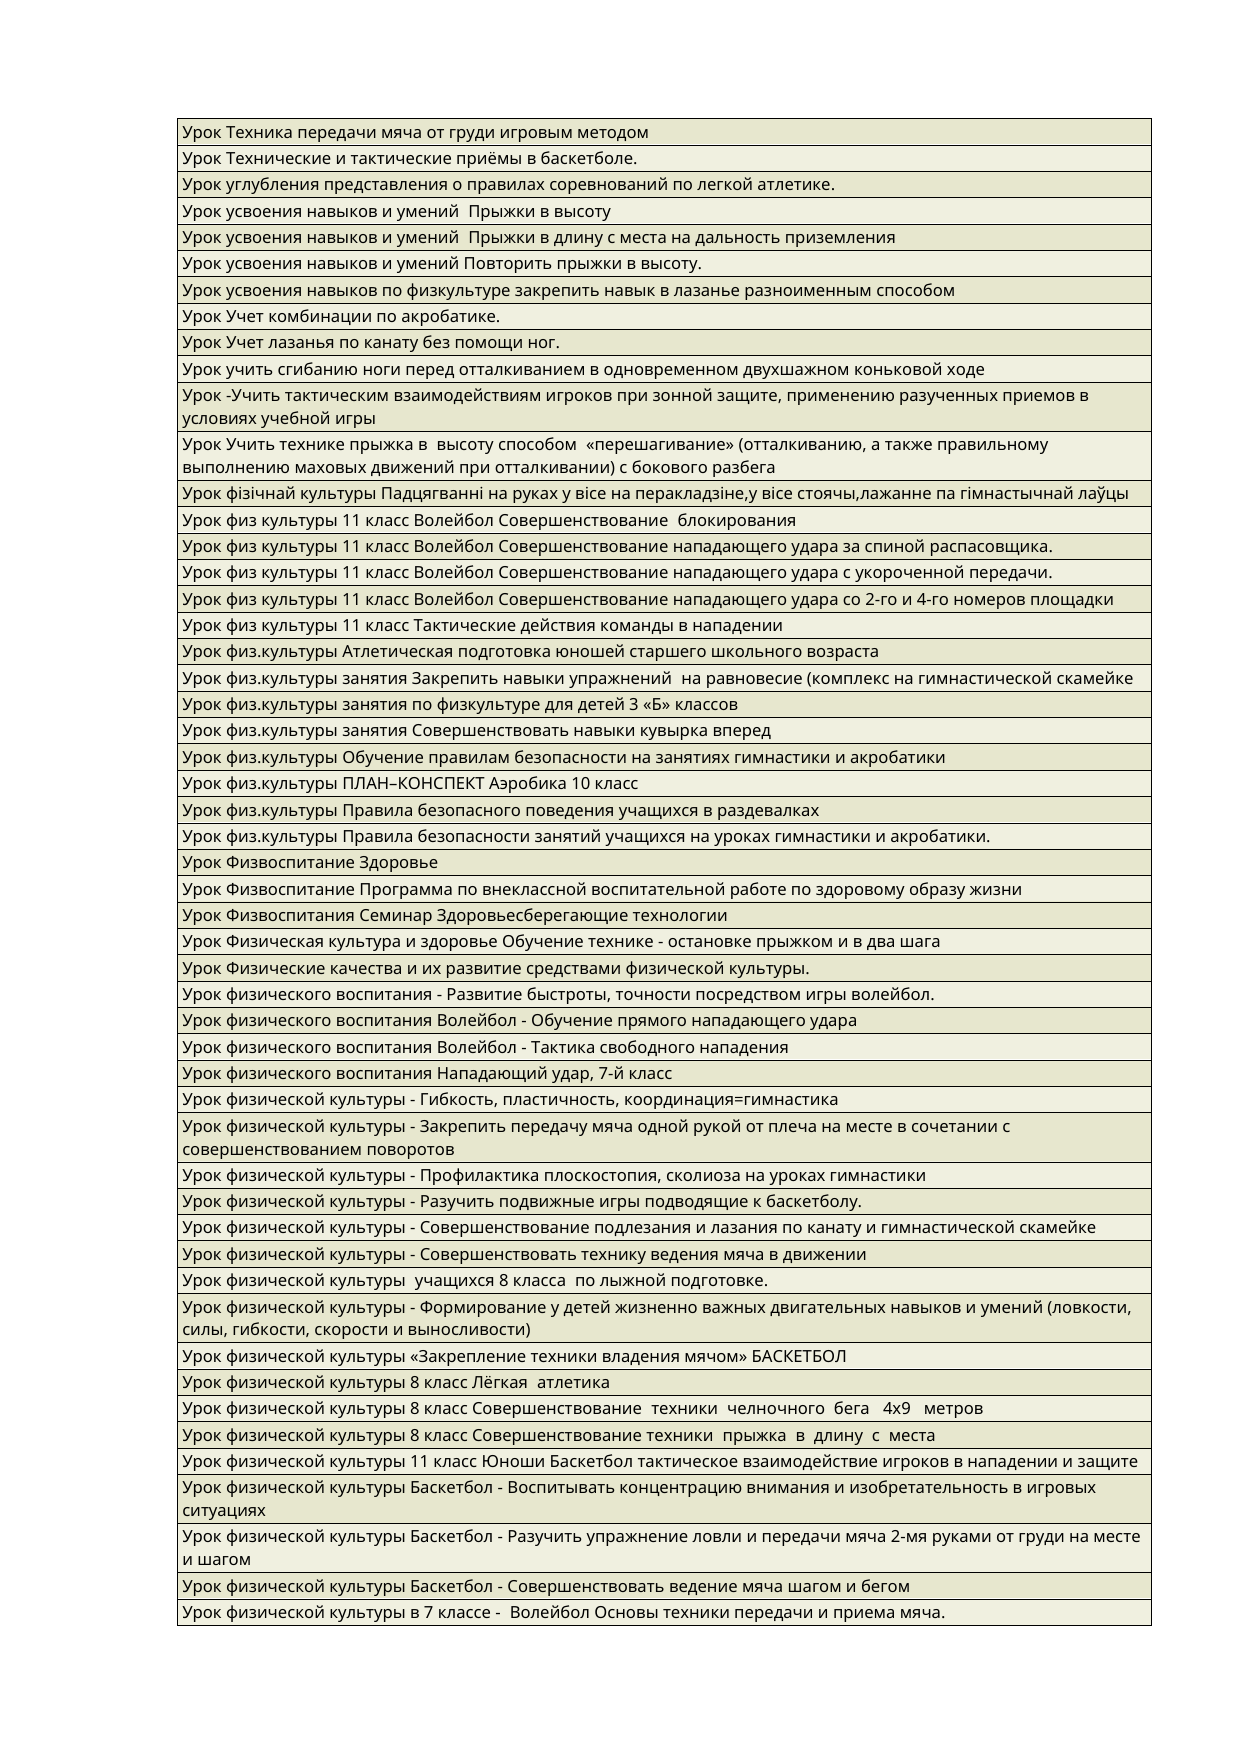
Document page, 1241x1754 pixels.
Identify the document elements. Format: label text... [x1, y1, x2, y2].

table_cell Урок физической культуры в 7 классе - Bолейбол Основы техники передачи и приема мяча. [178, 1600, 1151, 1625]
table_cell Урок физ культуры 11 класс Волейбол Совершенствование нападающего удара за спиной распасовщика. [178, 534, 1151, 559]
table_cell Урок усвоения навыков по физкультуре закрепить навык в лазанье разноименным способом [178, 277, 1151, 303]
table_cell Урок физ.культуры занятия по физкультуре для детей 3 «Б» классов [178, 692, 1151, 717]
table_cell Урок физ.культуры ПЛАН–КОНСПЕКТ Аэробика 10 класс [178, 771, 1151, 796]
table_cell Урок Физические качества и их развитие средствами физической культуры. [178, 955, 1151, 981]
table_cell Урок физического воспитания Волейбол - Обучение прямого нападающего удара [178, 1008, 1151, 1033]
table_cell Урок физ.культуры Атлетическая подготовка юношей старшего школьного возраста [178, 639, 1151, 664]
table_cell Урок Техника передачи мяча от груди игровым методом [178, 119, 1151, 144]
table_cell Урок физической культуры - Гибкость, пластичность, координация=гимнастика [178, 1087, 1151, 1112]
table_cell Урок физ.культуры Правила безопасного поведения учащихся в раздевалках [178, 797, 1151, 822]
table_cell Урок физ культуры 11 класс Волейбол Совершенствование нападающего удара со 2-го и 4-го номеров площадки [178, 586, 1151, 612]
table_cell Урок физической культуры - Закрепить передачу мяча одной рукой от плеча на месте в сочетании с совершенствованием поворотов [178, 1113, 1151, 1161]
table_cell Урок физической культуры - Совершенствовать технику ведения мяча в движении [178, 1241, 1151, 1267]
table_cell Урок физической культуры Баскетбол - Совершенствовать ведение мяча шагом и бегом [178, 1573, 1151, 1598]
table_cell Урок физ культуры 11 класс Волейбол Совершенствование блокирования [178, 507, 1151, 532]
table_cell Урок физической культуры 8 класс Лёгкая атлетика [178, 1370, 1151, 1395]
table_cell Урок физической культуры - Формирование у детей жизненно важных двигательных навыков и умений (ловкости, силы, гибкости, скорости и выносливости) [178, 1294, 1151, 1342]
table_cell Урок Физвоспитание Здоровье [178, 850, 1151, 875]
table_cell Урок Физическая культура и здоровье Обучение технике - остановке прыжком и в два шага [178, 929, 1151, 954]
table_cell Урок физической культуры - Профилактика плоскостопия, сколиоза на уроках гимнастики [178, 1163, 1151, 1188]
table_cell Урок физической культуры 11 класс Юноши Баскетбол тактическое взаимодействие игроков в нападении и защите [178, 1449, 1151, 1474]
table_cell Урок Учет комбинации по акробатике. [178, 304, 1151, 329]
table_cell Урок усвоения навыков и умений Прыжки в длину с места на дальность приземления [178, 225, 1151, 250]
table_cell Урок усвоения навыков и умений Повторить прыжки в высоту. [178, 251, 1151, 276]
table_cell Урок физической культуры «Закрепление техники владения мячом» БАСКЕТБОЛ [178, 1343, 1151, 1368]
table_cell Урок физической культуры - Разучить подвижные игры подводящие к баскетболу. [178, 1189, 1151, 1214]
table_cell Урок углубления представления о правилах соревнований по легкой атлетике. [178, 172, 1151, 197]
table_cell Урок Физвоспитание Программа по внеклассной воспитательной работе по здоровому образу жизни [178, 876, 1151, 901]
table_cell Урок физической культуры Баскетбол - Воспитывать концентрацию внимания и изобретательность в игровых ситуациях [178, 1475, 1151, 1523]
table_cell Урок физ.культуры занятия Совершенствовать навыки кувырка вперед [178, 718, 1151, 743]
table_cell Урок физической культуры 8 класс Совершенствование техники челночного бега 4x9 метров [178, 1396, 1151, 1421]
table_cell Урок физической культуры Баскетбол - Разучить упражнение ловли и передачи мяча 2-мя руками от груди на месте и шагом [178, 1524, 1151, 1572]
table_cell Урок фiзiчнай культуры Падцягванні на руках у вісе на перакладзіне,у вісе стоячы,лажанне па гімнастычнай лаўцы [178, 481, 1151, 506]
table_cell Урок физического воспитания Волейбол - Тактика свободного нападения [178, 1034, 1151, 1059]
table_cell Урок учить сгибанию ноги перед отталкиванием в одновременном двухшажном коньковой ходе [178, 356, 1151, 382]
table_cell Урок физической культуры 8 класс Совершенствование техники прыжка в длину с места [178, 1422, 1151, 1448]
table_cell Урок физической культуры - Совершенствование подлезания и лазания по канату и гимнастической скамейке [178, 1215, 1151, 1240]
table_cell Урок Физвоспитания Семинар Здоровьесберегающие технологии [178, 903, 1151, 928]
table_cell Урок физ.культуры занятия Закрепить навыки упражнений на равновесие (комплекс на гимнастической скамейке [178, 665, 1151, 691]
table_cell Урок физ.культуры Обучение правилам безопасности на занятиях гимнастики и акробатики [178, 744, 1151, 770]
table_cell Урок Учить технике прыжка в высоту способом «перешагивание» (отталкиванию, а также правильному выполнению маховых движений при отталкивании) с бокового разбега [178, 432, 1151, 480]
table_cell Урок Технические и тактические приёмы в баскетболе. [178, 146, 1151, 171]
table_cell Урок физ.культуры Правила безопасности занятий учащихся на уроках гимнастики и акробатики. [178, 824, 1151, 849]
table_cell Урок Учет лазанья по канату без помощи ног. [178, 330, 1151, 355]
table_cell Урок -Учить тактическим взаимодействиям игроков при зонной защите, применению разученных приемов в условиях учебной игры [178, 383, 1151, 431]
table_cell Урок физ культуры 11 класс Тактические действия команды в нападении [178, 613, 1151, 638]
table_cell Урок физической культуры учащихся 8 класса по лыжной подготовке. [178, 1268, 1151, 1293]
table_cell Урок физ культуры 11 класс Волейбол Совершенствование нападающего удара с укороченной передачи. [178, 560, 1151, 585]
table_cell Урок физического воспитания - Развитие быстроты, точности посредством игры волейбол. [178, 982, 1151, 1007]
table_cell Урок усвоения навыков и умений Прыжки в высоту [178, 198, 1151, 223]
table_cell Урок физического воспитания Нападающий удар, 7-й класс [178, 1061, 1151, 1086]
